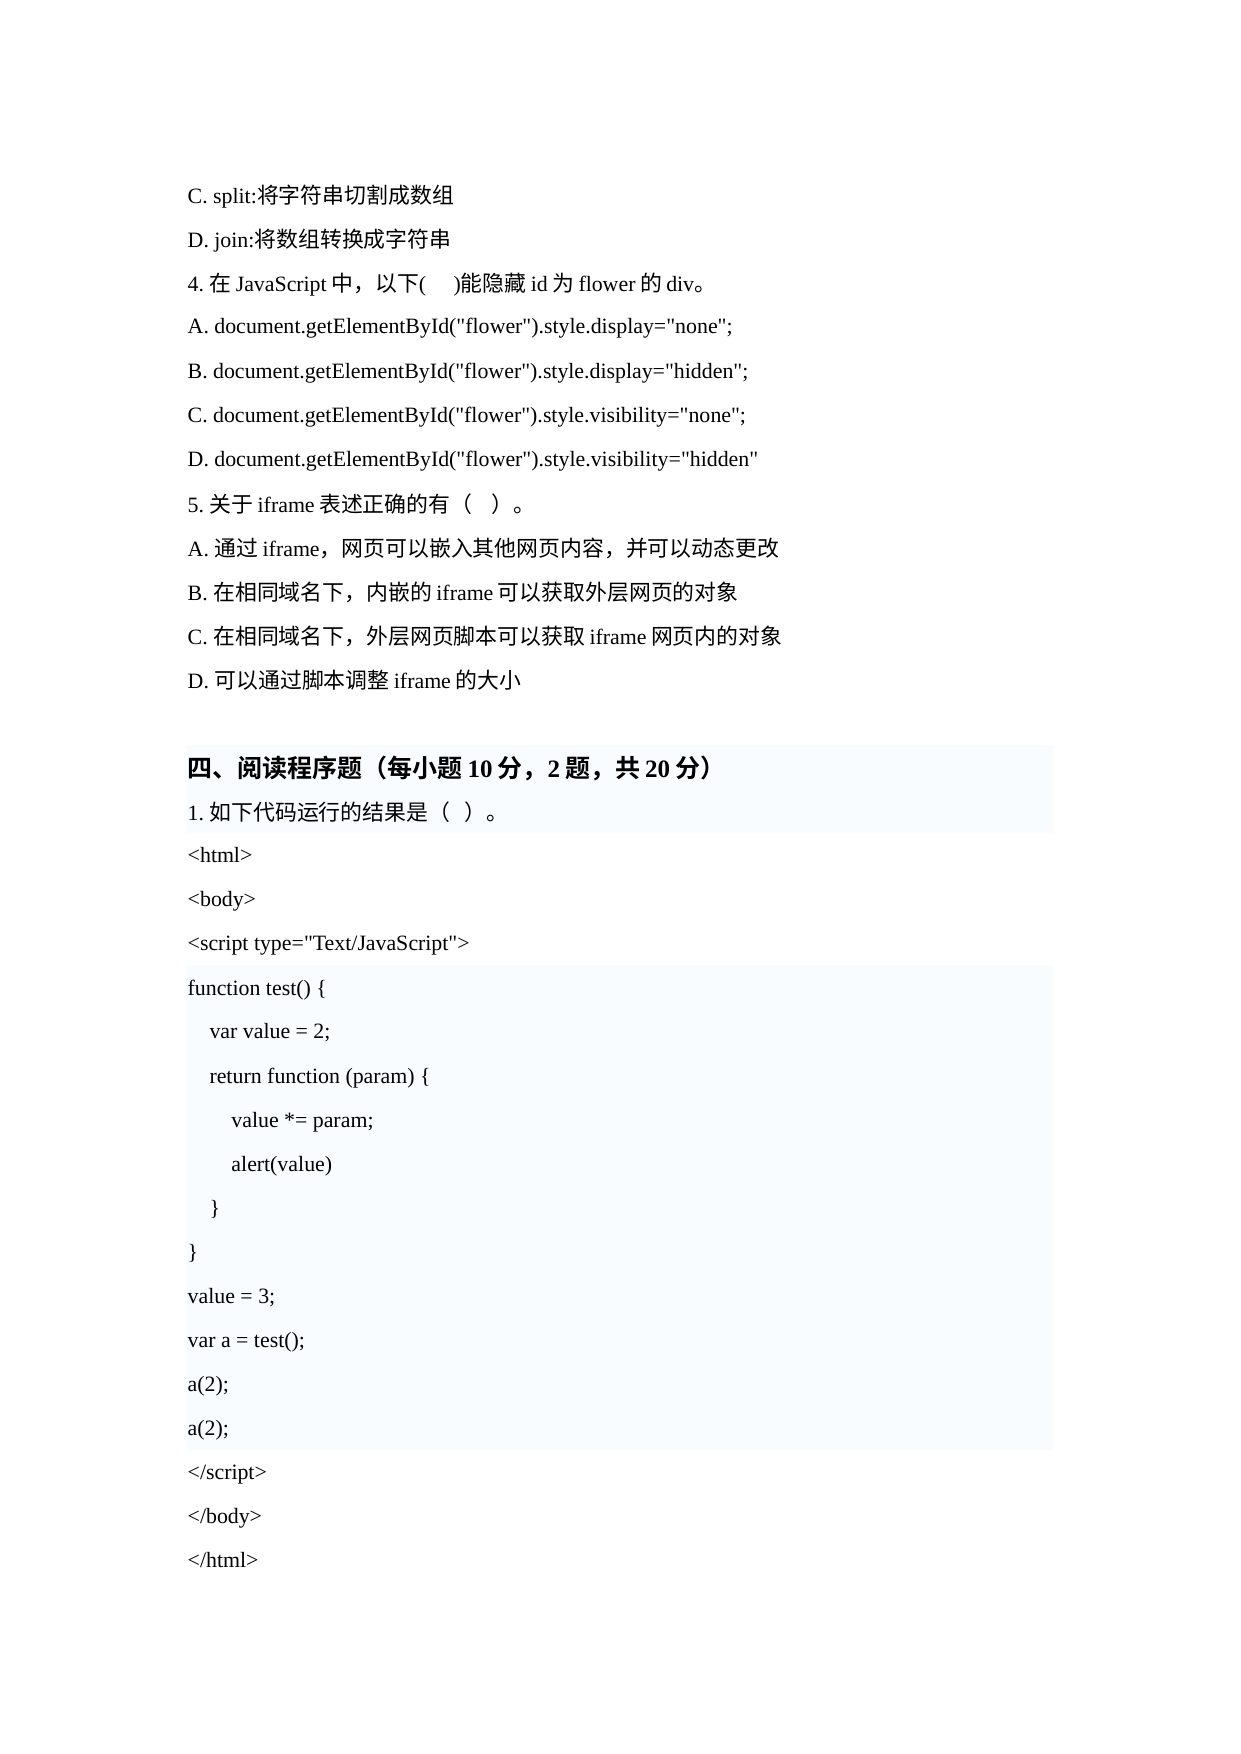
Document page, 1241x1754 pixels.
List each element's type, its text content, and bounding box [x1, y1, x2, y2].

text D. 可以通过脚本调整iframe的大小 [187, 657, 1053, 701]
text alert(value) [187, 1141, 1053, 1185]
text A. document.getElementById("flower").style.display="none"; [187, 304, 1053, 348]
text </body> [187, 1494, 1053, 1538]
text <body> [187, 877, 1053, 921]
text </html> [187, 1538, 1053, 1582]
text </script> [187, 1450, 1053, 1494]
text D. join:将数组转换成字符串 [187, 216, 1053, 260]
text value = 3; [187, 1273, 1053, 1318]
text } [187, 1229, 1053, 1273]
text C. split:将字符串切割成数组 [187, 172, 1053, 216]
text var a = test(); [187, 1318, 1053, 1362]
text return function (param) { [187, 1053, 1053, 1097]
text function test() { [187, 965, 1053, 1009]
text B. document.getElementById("flower").style.display="hidden"; [187, 348, 1053, 392]
text A. 通过iframe，网页可以嵌入其他网页内容，并可以动态更改 [187, 524, 1053, 568]
text var value = 2; [187, 1009, 1053, 1053]
text a(2); [187, 1362, 1053, 1406]
text a(2); [187, 1406, 1053, 1450]
text 1. 如下代码运行的结果是（ ）。 [187, 789, 1053, 833]
text 4. 在JavaScript中，以下( )能隐藏id为flower的div。 [187, 260, 1053, 304]
text <script type="Text/JavaScript"> [187, 921, 1053, 965]
text 5. 关于iframe表述正确的有（ ）。 [187, 480, 1053, 524]
text C. document.getElementById("flower").style.visibility="none"; [187, 392, 1053, 436]
text C. 在相同域名下，外层网页脚本可以获取iframe网页内的对象 [187, 613, 1053, 657]
text B. 在相同域名下，内嵌的iframe可以获取外层网页的对象 [187, 568, 1053, 613]
text D. document.getElementById("flower").style.visibility="hidden" [187, 436, 1053, 480]
text 四、阅读程序题（每小题10分，2题，共20分） [187, 745, 1053, 789]
text } [187, 1185, 1053, 1229]
text <html> [187, 833, 1053, 877]
text value *= param; [187, 1097, 1053, 1141]
